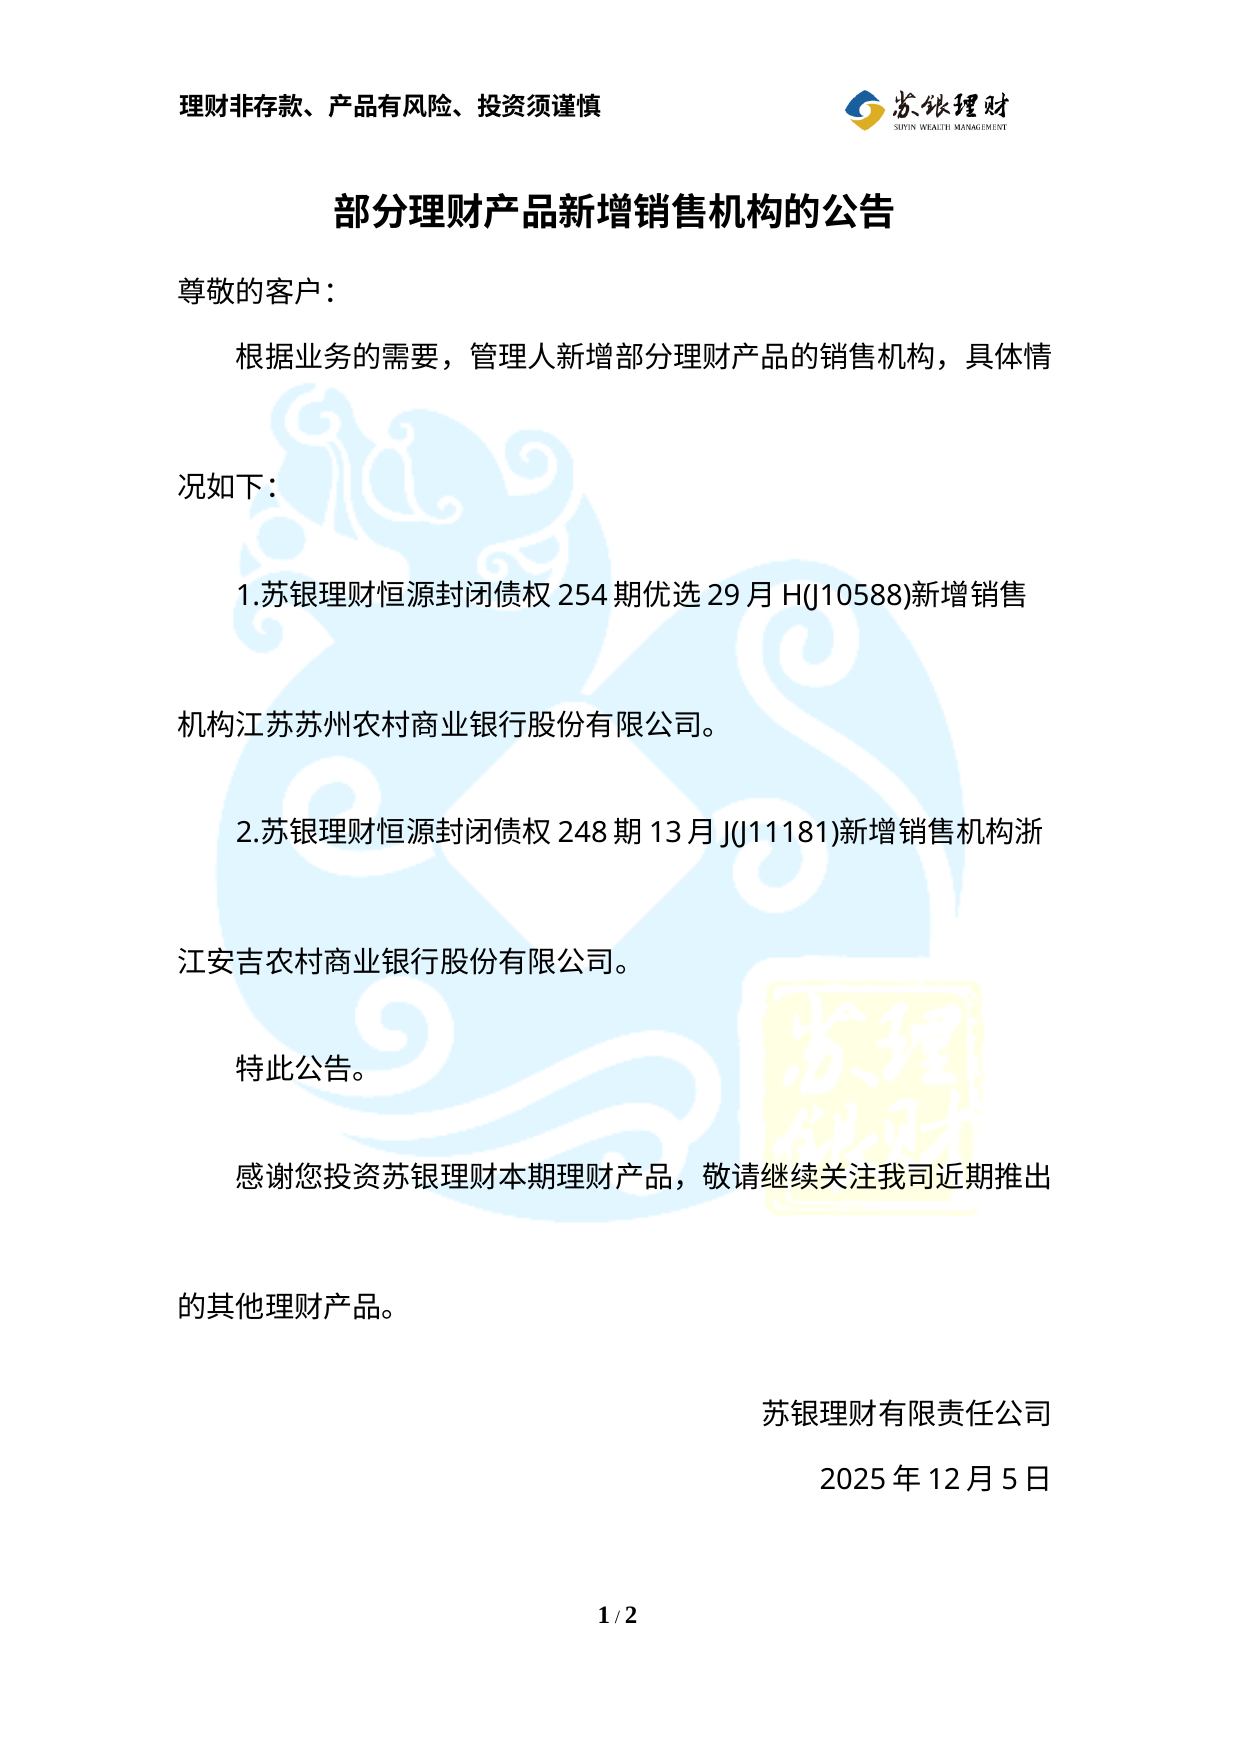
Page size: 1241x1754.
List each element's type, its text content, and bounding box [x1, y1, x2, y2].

text 尊敬的客户： [177, 258, 1053, 323]
text 2025年12月5日 [177, 1444, 1053, 1509]
text 2.苏银理财恒源封闭债权248期13月J(J11181)新增销售机构浙江安吉农村商业银行股份有限公司。 [177, 797, 1053, 992]
text 感谢您投资苏银理财本期理财产品，敬请继续关注我司近期推出的其他理财产品。 [177, 1142, 1053, 1337]
text 根据业务的需要，管理人新增部分理财产品的销售机构，具体情况如下： [177, 323, 1053, 518]
text 特此公告。 [177, 1034, 1053, 1099]
text 部分理财产品新增销售机构的公告 [177, 176, 1053, 241]
picture [820, 72, 1039, 143]
text 1.苏银理财恒源封闭债权254期优选29月H(J10588)新增销售机构江苏苏州农村商业银行股份有限公司。 [177, 560, 1053, 755]
text 苏银理财有限责任公司 [177, 1379, 1053, 1444]
